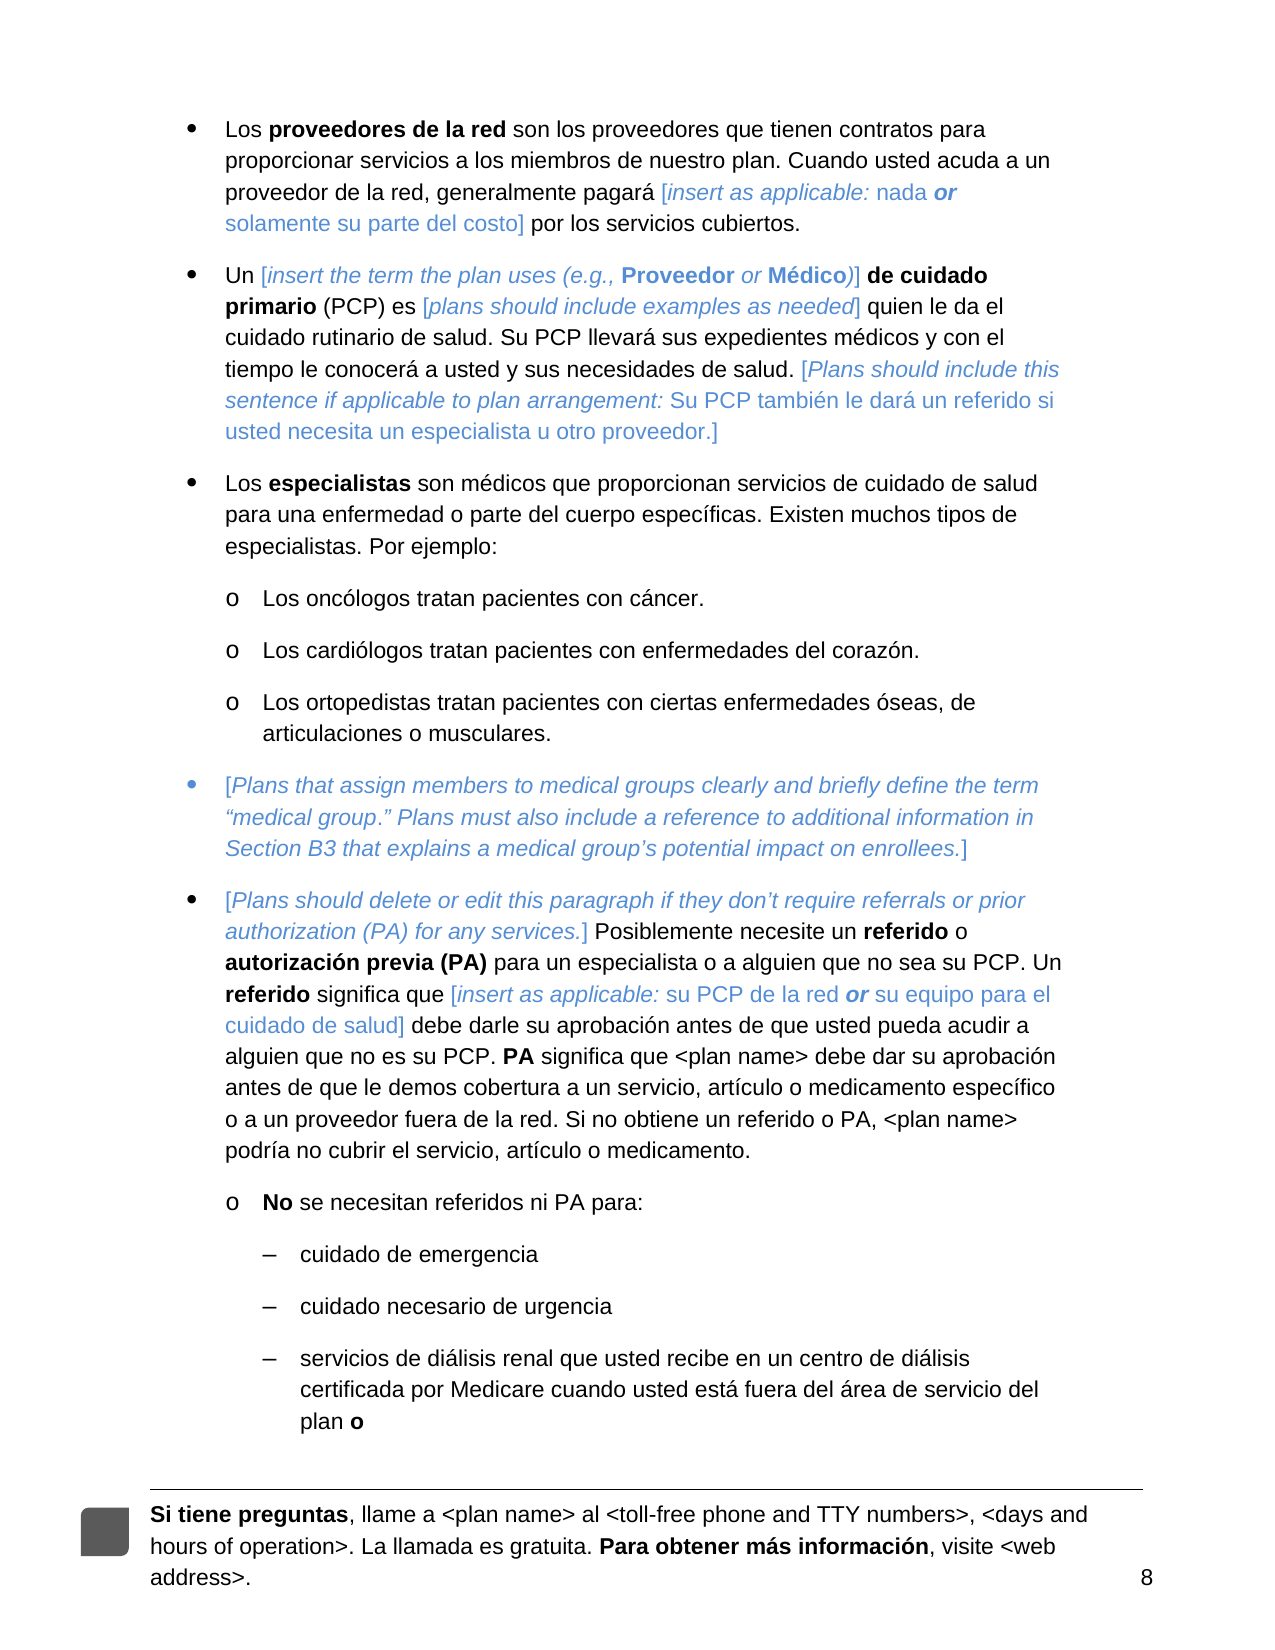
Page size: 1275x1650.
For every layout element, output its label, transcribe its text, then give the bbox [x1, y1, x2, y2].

list [Plans that assign members to medical groups clearly and briefly define the term “medical group.” Plans must also include a reference to additional information in Section B3 that explains a medical group’s potential impact on enrollees.] [187, 769, 1068, 862]
list Un [insert the term the plan uses (e.g., Proveedor or Médico)] de cuidado primario (PCP) es [plans should include examples as needed] quien le da el cuidado rutinario de salud. Su PCP llevará sus expedientes médicos y con el tiempo le conocerá a usted y sus necesidades de salud. [Plans should include this sentence if applicable to plan arrangement: Su PCP también le dará un referido si usted necesita un especialista u otro proveedor.] [187, 258, 1068, 446]
list Los oncólogos tratan pacientes con cáncer. [225, 581, 1068, 612]
list No se necesitan referidos ni PA para: [225, 1185, 1068, 1217]
list Los proveedores de la red son los proveedores que tienen contratos para proporcionar servicios a los miembros de nuestro plan. Cuando usted acuda a un proveedor de la red, generalmente pagará [insert as applicable: nada or solamente su parte del costo] por los servicios cubiertos. [187, 112, 1068, 237]
list Los especialistas son médicos que proporcionan servicios de cuidado de salud para una enfermedad o parte del cuerpo específicas. Existen muchos tipos de especialistas. Por ejemplo: [187, 467, 1068, 560]
list cuidado de emergencia [262, 1237, 1068, 1269]
list Los cardiólogos tratan pacientes con enfermedades del corazón. [225, 633, 1068, 664]
list [Plans should delete or edit this paragraph if they don’t require referrals or prior authorization (PA) for any services.] Posiblemente necesite un referido o autorización previa (PA) para un especialista o a alguien que no sea su PCP. Un referido significa que [insert as applicable: su PCP de la red or su equipo para el cuidado de salud] debe darle su aprobación antes de que usted pueda acudir a alguien que no es su PCP. PA significa que <plan name> debe dar su aprobación antes de que le demos cobertura a un servicio, artículo o medicamento específico o a un proveedor fuera de la red. Si no obtiene un referido o PA, <plan name> podría no cubrir el servicio, artículo o medicamento. [187, 883, 1068, 1164]
list Los ortopedistas tratan pacientes con ciertas enfermedades óseas, de articulaciones o musculares. [225, 685, 1068, 748]
list servicios de diálisis renal que usted recibe en un centro de diálisis certificada por Medicare cuando usted está fuera del área de servicio del plan o [262, 1342, 1068, 1435]
list cuidado necesario de urgencia [262, 1289, 1068, 1321]
